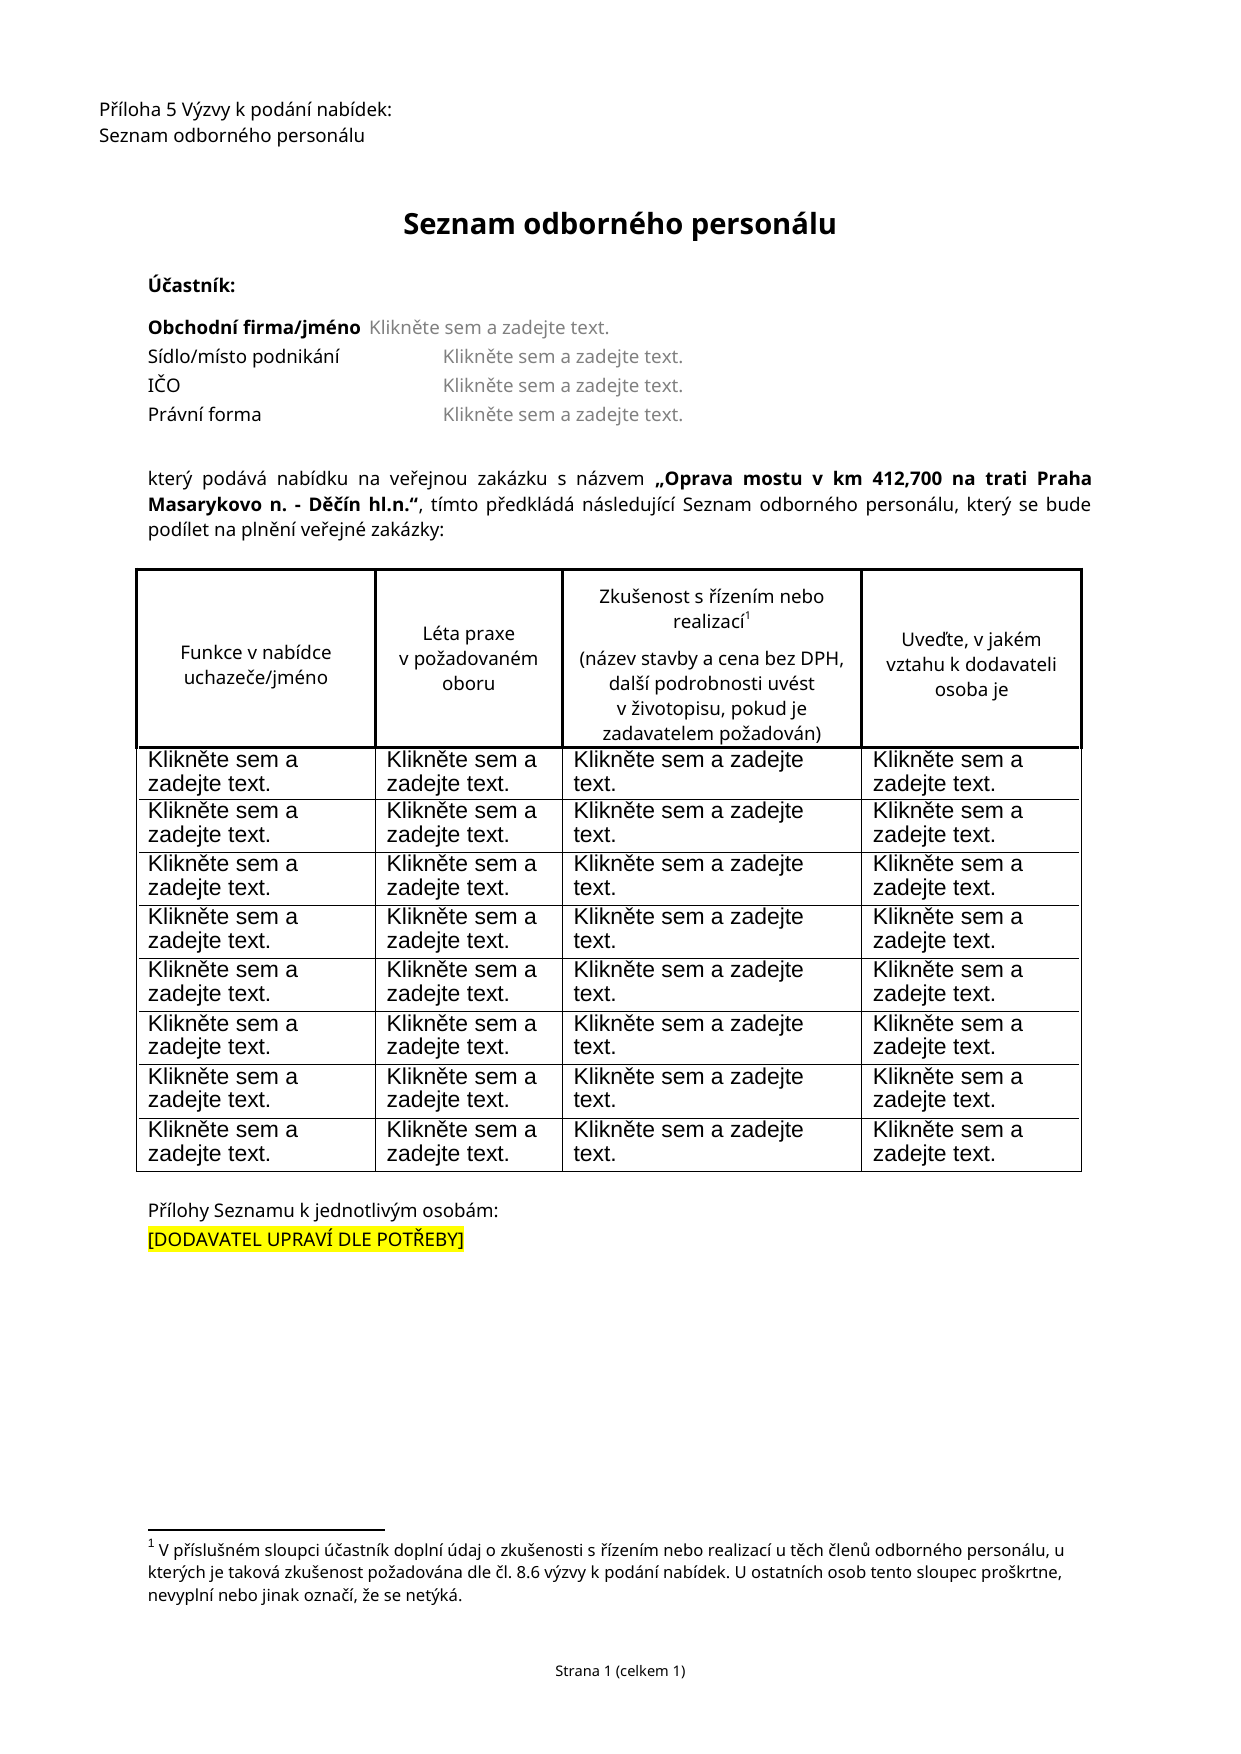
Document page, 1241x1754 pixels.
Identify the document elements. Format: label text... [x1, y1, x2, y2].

text IČO [148, 369, 1093, 398]
table_header Zkušenost s řízením nebo realizací (název stavby a cena bez DPH, další podrobnosti uvést v životopisu, pokud je zadavatelem požadován) [564, 571, 860, 746]
text Sídlo/místo podnikání [148, 340, 1093, 369]
text Účastník: [148, 268, 1093, 299]
text Právní forma [148, 398, 1093, 427]
table_header Uveďte, v jakém vztahu k dodavateli osoba je [863, 571, 1080, 746]
text Obchodní firma/jméno [148, 311, 1093, 340]
text který podává nabídku na veřejnou zakázku s názvem „Oprava mostu v km 412,700 na trati Praha Masarykovo n. - Děčín hl.n.“, tímto předkládá následující Seznam odborného personálu, který se bude podílet na plnění veřejné zakázky: [148, 465, 1093, 542]
table_header Funkce v nabídce uchazeče/jméno [138, 571, 374, 746]
table_header Léta praxe v požadovaném oboru [377, 571, 561, 746]
text Přílohy Seznamu k jednotlivým osobám: [148, 1197, 1093, 1223]
title Seznam odborného personálu [148, 203, 1093, 243]
text [DODAVATEL UPRAVÍ DLE POTŘEBY] [148, 1223, 1092, 1252]
